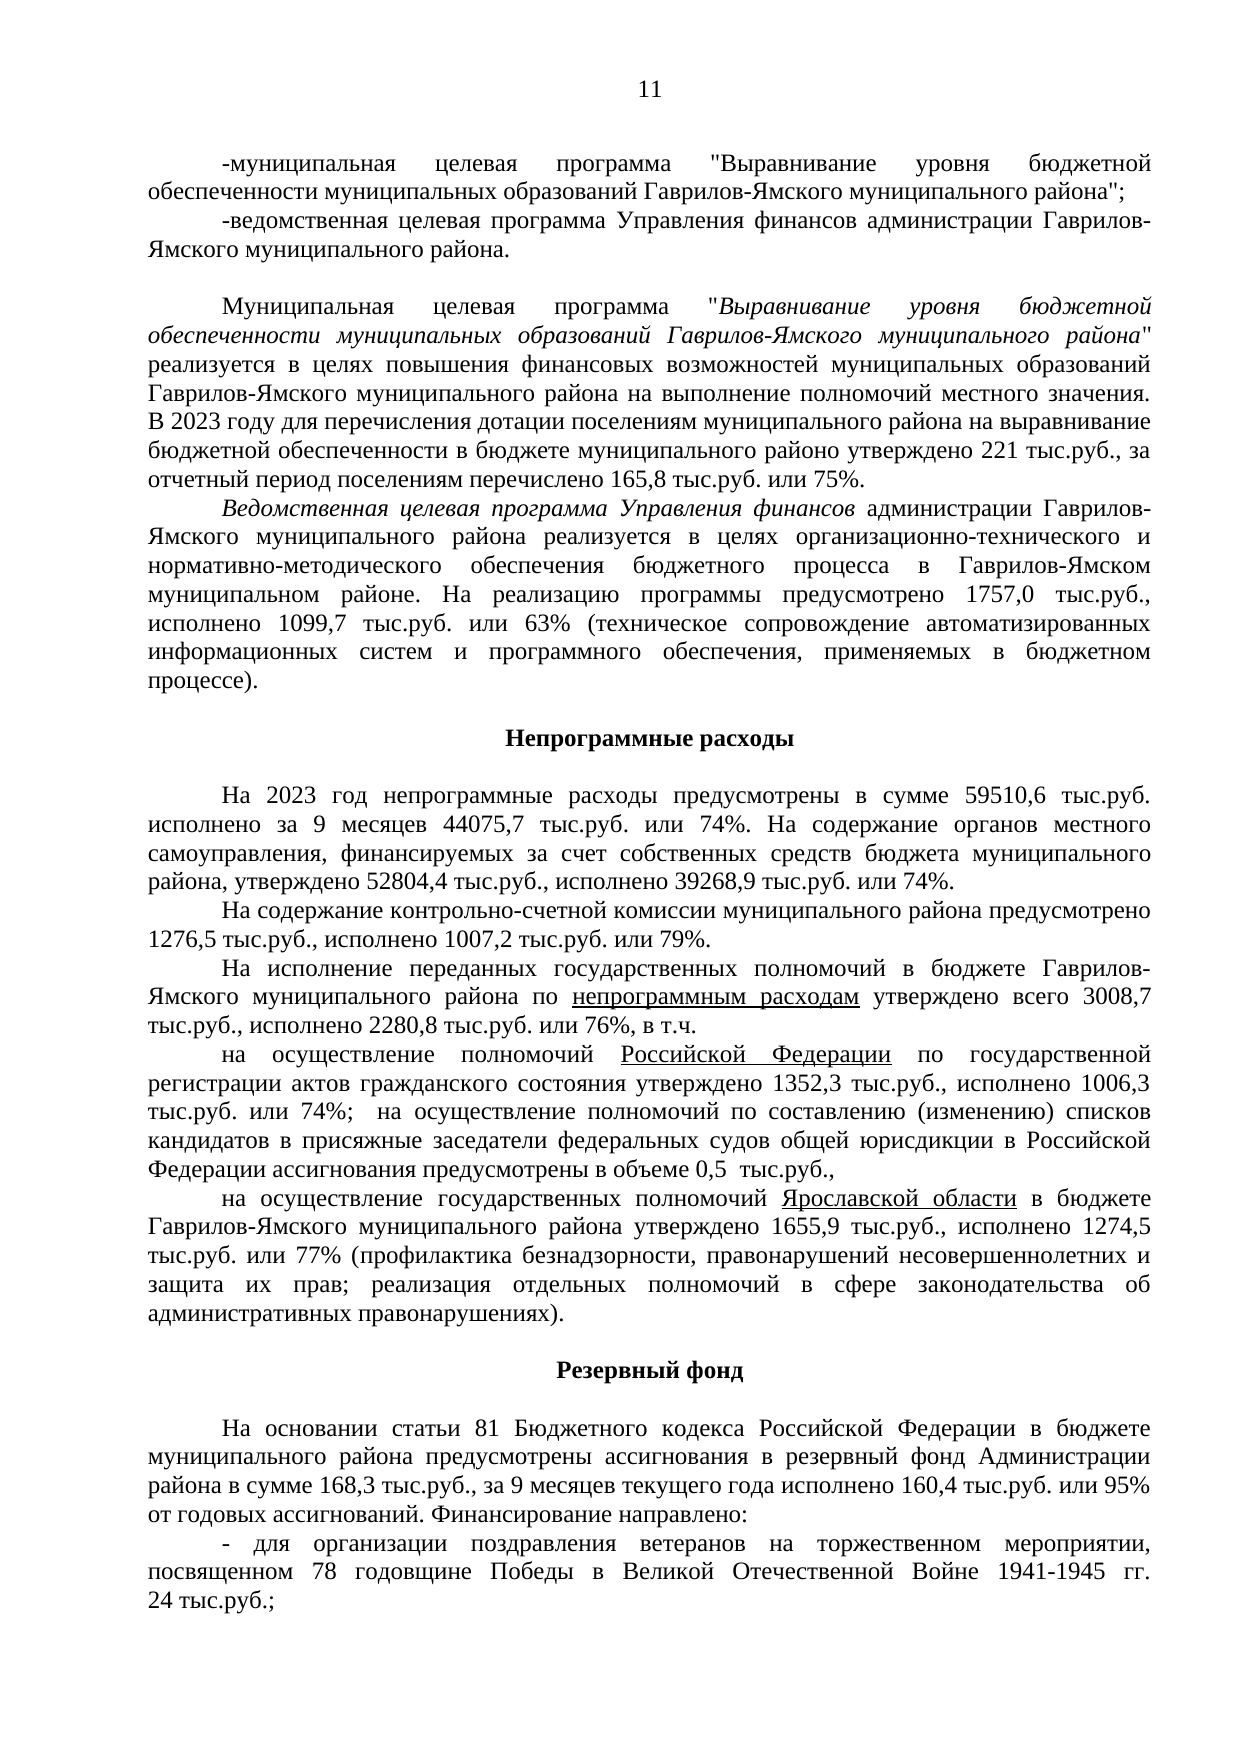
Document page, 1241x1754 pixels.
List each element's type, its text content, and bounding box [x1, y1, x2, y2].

text Муниципальная целевая программа "Выравнивание уровня бюджетной обеспеченности муниципальных образований Гаврилов-Ямского муниципального района" реализуется в целях повышения финансовых возможностей муниципальных образований Гаврилов-Ямского муниципального района на выполнение полномочий местного значения. В 2023 году для перечисления дотации поселениям муниципального района на выравнивание бюджетной обеспеченности в бюджете муниципального районо утверждено 221 тыс.руб., за отчетный период поселениям перечислено 165,8 тыс.руб. или 75%. [148, 291, 1152, 493]
text Непрограммные расходы [148, 723, 1152, 751]
text Ведомственная целевая программа Управления финансов администрации Гаврилов-Ямского муниципального района реализуется в целях организационно-технического и нормативно-методического обеспечения бюджетного процесса в Гаврилов-Ямском муниципальном районе. На реализацию программы предусмотрено 1757,0 тыс.руб., исполнено 1099,7 тыс.руб. или 63% (техническое сопровождение автоматизированных информационных систем и программного обеспечения, применяемых в бюджетном процессе). [148, 493, 1152, 694]
text На содержание контрольно-счетной комиссии муниципального района предусмотрено 1276,5 тыс.руб., исполнено 1007,2 тыс.руб. или 79%. [148, 895, 1152, 953]
text на осуществление государственных полномочий Ярославской области в бюджете Гаврилов-Ямского муниципального района утверждено 1655,9 тыс.руб., исполнено 1274,5 тыс.руб. или 77% (профилактика безнадзорности, правонарушений несовершеннолетних и защита их прав; реализация отдельных полномочий в сфере законодательства об административных правонарушениях). [148, 1183, 1152, 1326]
text на осуществление полномочий Российской Федерации по государственной регистрации актов гражданского состояния утверждено 1352,3 тыс.руб., исполнено 1006,3 тыс.руб. или 74%; на осуществление полномочий по составлению (изменению) списков кандидатов в присяжные заседатели федеральных судов общей юрисдикции в Российской Федерации ассигнования предусмотрены в объеме 0,5 тыс.руб., [148, 1039, 1152, 1183]
text - для организации поздравления ветеранов на торжественном мероприятии, посвященном 78 годовщине Победы в Великой Отечественной Войне 1941-1945 гг. 24 тыс.руб.; [148, 1528, 1152, 1614]
text -муниципальная целевая программа "Выравнивание уровня бюджетной обеспеченности муниципальных образований Гаврилов-Ямского муниципального района"; [148, 148, 1152, 205]
text Резервный фонд [148, 1355, 1152, 1384]
text На основании статьи 81 Бюджетного кодекса Российской Федерации в бюджете муниципального района предусмотрены ассигнования в резервный фонд Администрации района в сумме 168,3 тыс.руб., за 9 месяцев текущего года исполнено 160,4 тыс.руб. или 95% от годовых ассигнований. Финансирование направлено: [148, 1413, 1152, 1528]
text -ведомственная целевая программа Управления финансов администрации Гаврилов-Ямского муниципального района. [148, 205, 1152, 263]
text На 2023 год непрограммные расходы предусмотрены в сумме 59510,6 тыс.руб. исполнено за 9 месяцев 44075,7 тыс.руб. или 74%. На содержание органов местного самоуправления, финансируемых за счет собственных средств бюджета муниципального района, утверждено 52804,4 тыс.руб., исполнено 39268,9 тыс.руб. или 74%. [148, 780, 1152, 895]
text На исполнение переданных государственных полномочий в бюджете Гаврилов-Ямского муниципального района по непрограммным расходам утверждено всего 3008,7 тыс.руб., исполнено 2280,8 тыс.руб. или 76%, в т.ч. [148, 953, 1152, 1039]
